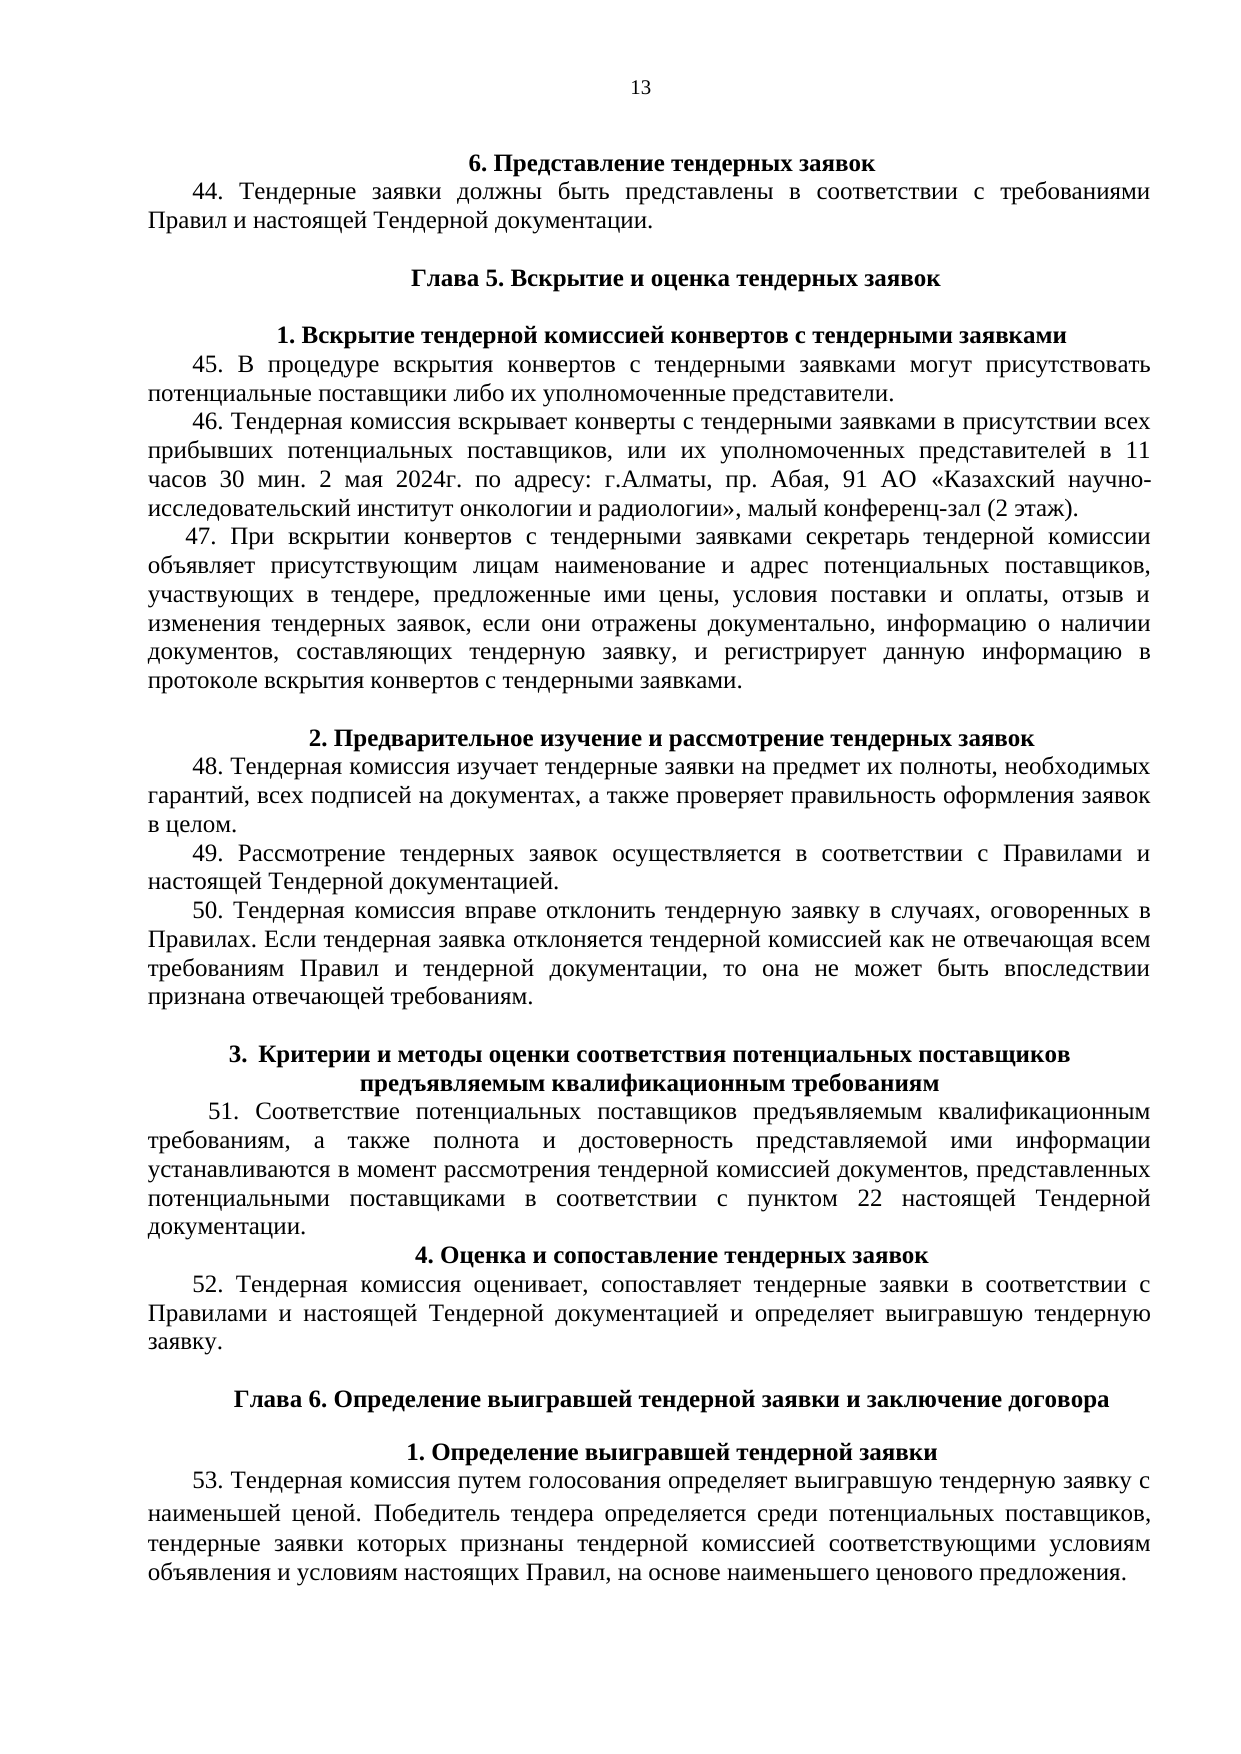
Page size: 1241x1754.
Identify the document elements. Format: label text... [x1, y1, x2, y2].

text 51. Соответствие потенциальных поставщиков предъявляемым квалификационным требованиям, а также полнота и достоверность представляемой ими информации устанавливаются в момент рассмотрения тендерной комиссией документов, представленных потенциальными поставщиками в соответствии с пунктом 22 настоящей Тендерной документации. [148, 1096, 1152, 1240]
text 52. Тендерная комиссия оценивает, сопоставляет тендерные заявки в соответствии с Правилами и настоящей Тендерной документацией и определяет выигравшую тендерную заявку. [148, 1269, 1152, 1355]
text 4. Оценка и сопоставление тендерных заявок [148, 1240, 1152, 1269]
text 50. Тендерная комиссия вправе отклонить тендерную заявку в случаях, оговоренных в Правилах. Если тендерная заявка отклоняется тендерной комиссией как не отвечающая всем требованиям Правил и тендерной документации, то она не может быть впоследствии признана отвечающей требованиям. [148, 895, 1152, 1010]
text 47. При вскрытии конвертов с тендерными заявками секретарь тендерной комиссии объявляет присутствующим лицам наименование и адрес потенциальных поставщиков, участвующих в тендере, предложенные ими цены, условия поставки и оплаты, отзыв и изменения тендерных заявок, если они отражены документально, информацию о наличии документов, составляющих тендерную заявку, и регистрирует данную информацию в протоколе вскрытия конвертов с тендерными заявками. [148, 521, 1152, 694]
text 1. Определение выигравшей тендерной заявки [148, 1437, 1152, 1466]
text 2. Предварительное изучение и рассмотрение тендерных заявок [148, 723, 1152, 751]
text Глава 5. Вскрытие и оценка тендерных заявок [156, 263, 1152, 291]
text Глава 6. Определение выигравшей тендерной заявки и заключение договора [148, 1384, 1152, 1413]
text 46. Тендерная комиссия вскрывает конверты с тендерными заявками в присутствии всех прибывших потенциальных поставщиков, или их уполномоченных представителей в 11 часов 30 мин. 2 мая 2024г. по адресу: г.Алматы, пр. Абая, 91 АО «Казахский научно-исследовательский институт онкологии и радиологии», малый конференц-зал (2 этаж). [148, 406, 1152, 521]
text 48. Тендерная комиссия изучает тендерные заявки на предмет их полноты, необходимых гарантий, всех подписей на документах, а также проверяет правильность оформления заявок в целом. [148, 751, 1152, 838]
text 6. Представление тендерных заявок [148, 148, 1152, 176]
text 49. Рассмотрение тендерных заявок осуществляется в соответствии с Правилами и настоящей Тендерной документацией. [148, 838, 1152, 895]
text предъявляемым квалификационным требованиям [148, 1068, 1152, 1096]
text 1. Вскрытие тендерной комиссией конвертов с тендерными заявками [148, 320, 1152, 349]
text 45. В процедуре вскрытия конвертов с тендерными заявками могут присутствовать потенциальные поставщики либо их уполномоченные представители. [148, 349, 1152, 406]
list Критерии и методы оценки соответствия потенциальных поставщиков [148, 1039, 1152, 1068]
text 53. Тендерная комиссия путем голосования определяет выигравшую тендерную заявку с наименьшей ценой. Победитель тендера определяется среди потенциальных поставщиков, тендерные заявки которых признаны тендерной комиссией соответствующими условиям объявления и условиям настоящих Правил, на основе наименьшего ценового предложения. [148, 1466, 1152, 1585]
text 44. Тендерные заявки должны быть представлены в соответствии с требованиями Правил и настоящей Тендерной документации. [148, 176, 1152, 234]
